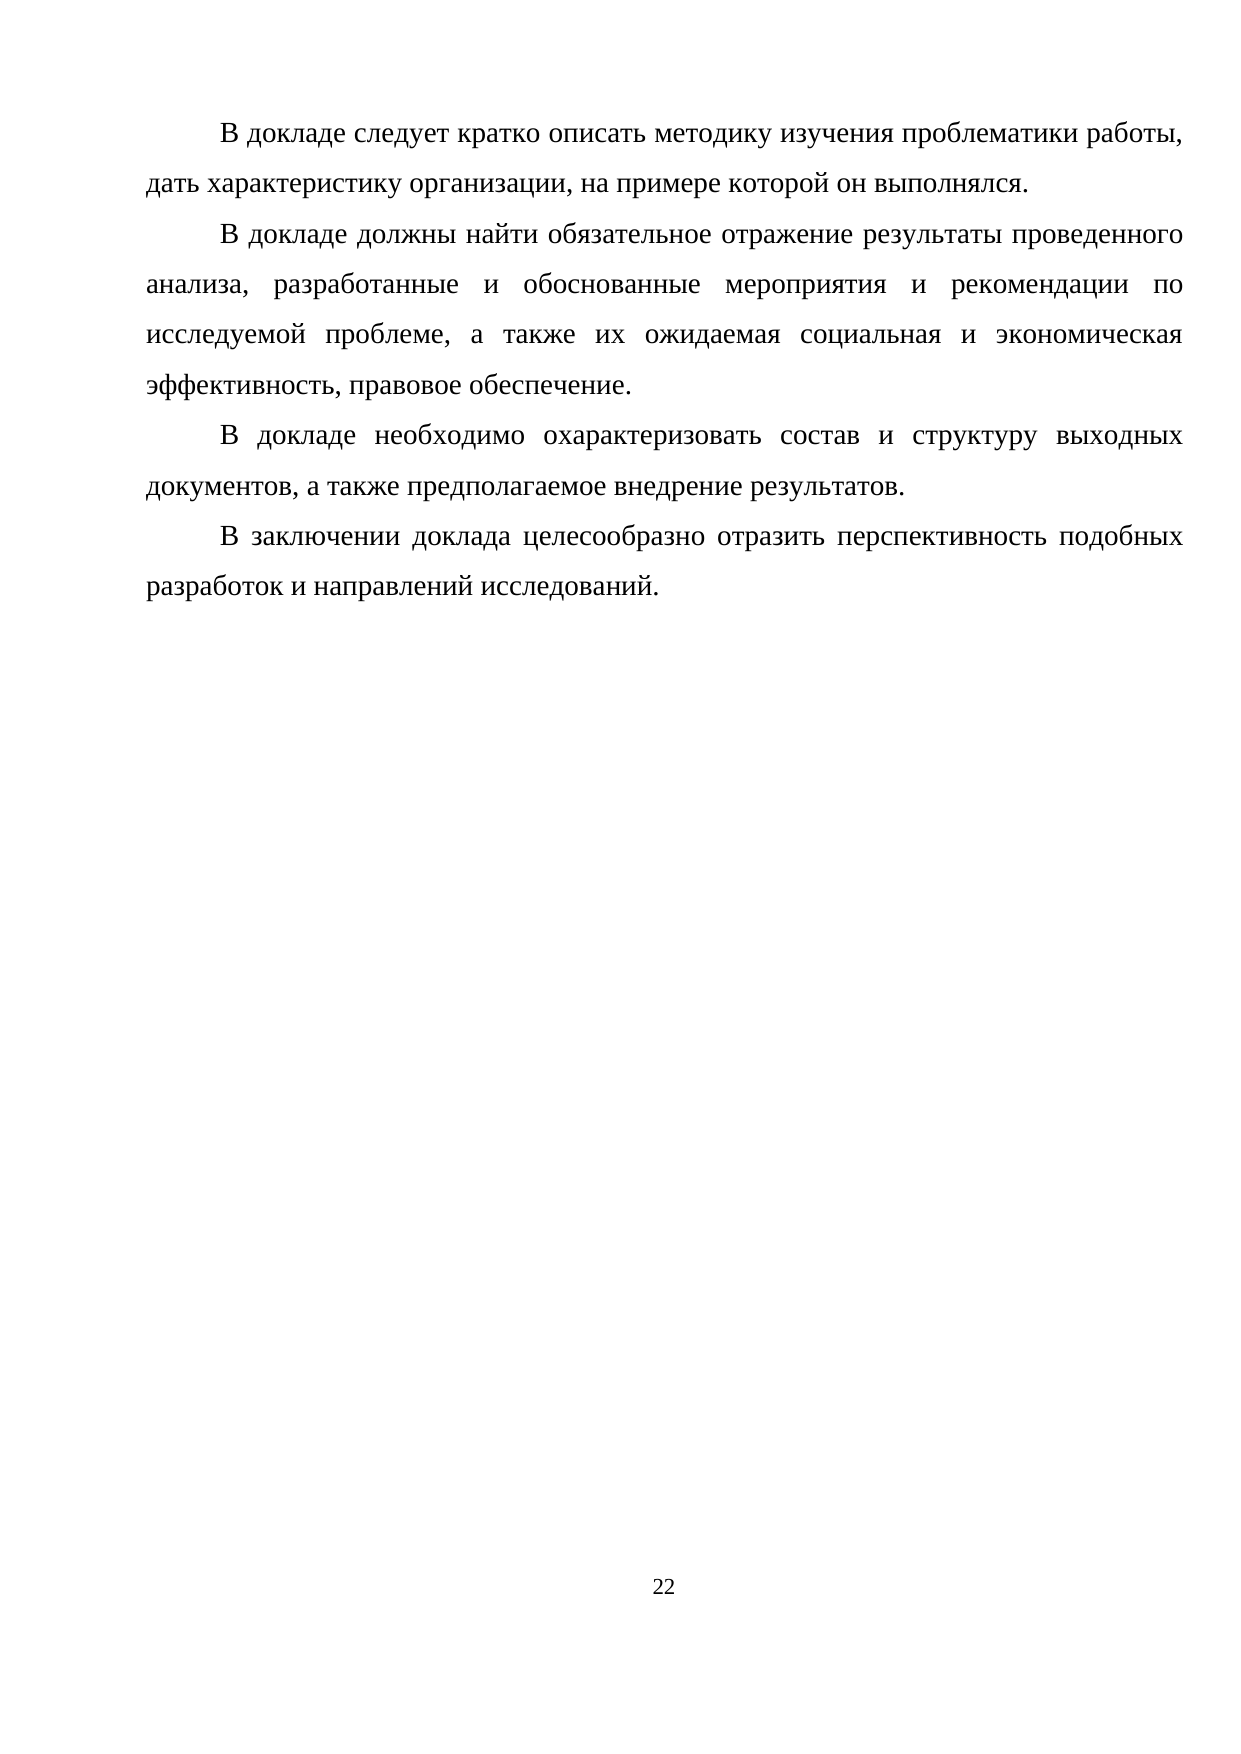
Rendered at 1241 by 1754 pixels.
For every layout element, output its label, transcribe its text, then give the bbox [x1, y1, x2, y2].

text В докладе должны найти обязательное отражение результаты проведенного анализа, разработанные и обоснованные мероприятия и рекомендации по исследуемой проблеме, а также их ожидаемая социальная и экономическая эффективность, правовое обеспечение. [146, 216, 1184, 401]
text В докладе следует кратко описать методику изучения проблематики работы, дать характеристику организации, на примере которой он выполнялся. [146, 115, 1184, 199]
text В докладе необходимо охарактеризовать состав и структуру выходных документов, а также предполагаемое внедрение результатов. [146, 417, 1184, 501]
text В заключении доклада целесообразно отразить перспективность подобных разработок и направлений исследований. [146, 518, 1184, 602]
